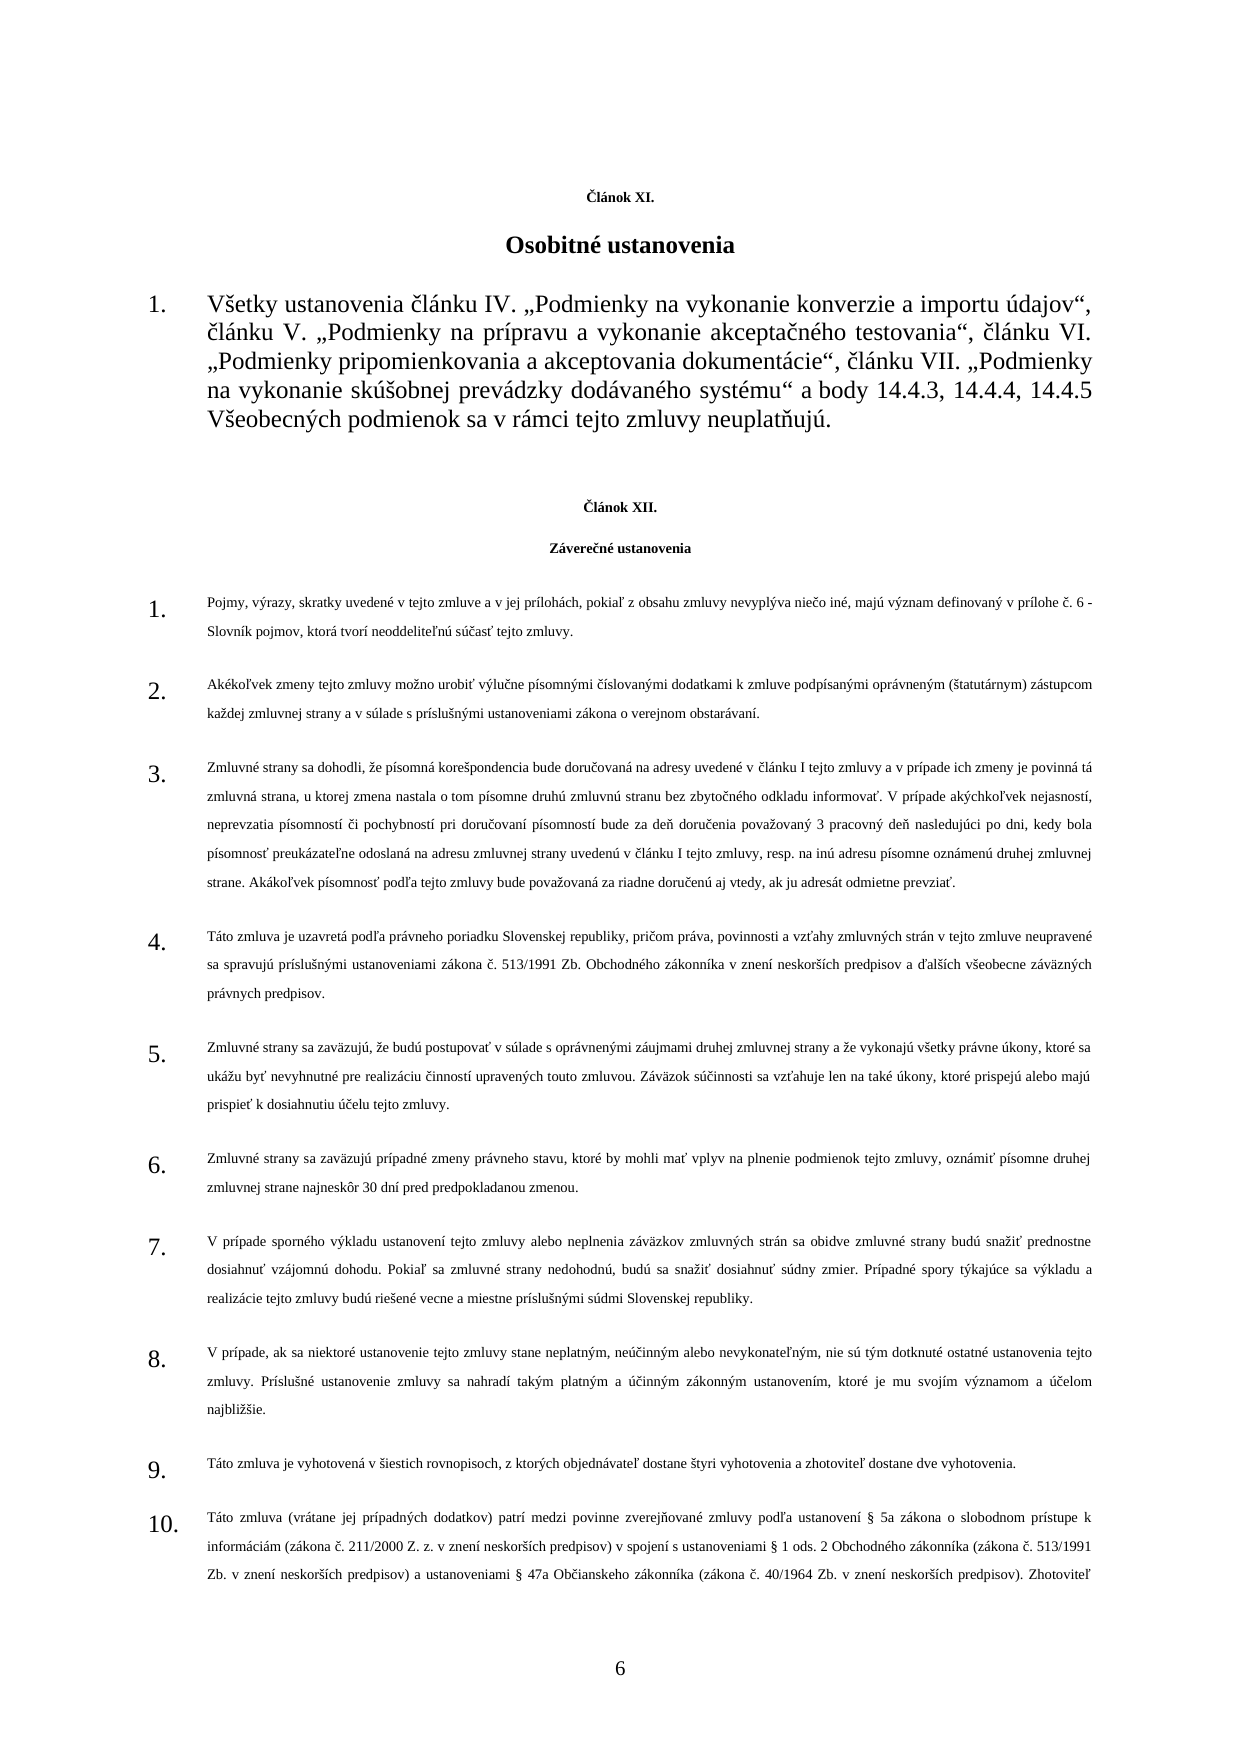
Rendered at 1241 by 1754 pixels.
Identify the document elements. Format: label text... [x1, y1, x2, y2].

subtitle Táto zmluva je uzavretá podľa právneho poriadku Slovenskej republiky, pričom práva, povinnosti a vzťahy zmluvných strán v tejto zmluve neupravené sa spravujú príslušnými ustanoveniami zákona č. 513/1991 Zb. Obchodného zákonníka v znení neskorších predpisov a ďalších všeobecne záväzných právnych predpisov. [148, 927, 1092, 1014]
subtitle Akékoľvek zmeny tejto zmluvy možno urobiť výlučne písomnými číslovanými dodatkami k zmluve podpísanými oprávneným (štatutárnym) zástupcom každej zmluvnej strany a v súlade s príslušnými ustanoveniami zákona o verejnom obstarávaní. [148, 676, 1092, 734]
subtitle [148, 1509, 1092, 1595]
subtitle Táto zmluva je vyhotovená v šiestich rovnopisoch, z ktorých objednávateľ dostane štyri vyhotovenia a zhotoviteľ dostane dve vyhotovenia. [148, 1455, 1092, 1484]
subtitle Zmluvné strany sa zaväzujú, že budú postupovať v súlade s oprávnenými záujmami druhej zmluvnej strany a že vykonajú všetky právne úkony, ktoré sa ukážu byť nevyhnutné pre realizáciu činností upravených touto zmluvou. Záväzok súčinnosti sa vzťahuje len na také úkony, ktoré prispejú alebo majú prispieť k dosiahnutiu účelu tejto zmluvy. [148, 1039, 1092, 1125]
text Osobitné ustanovenia [148, 230, 1092, 264]
subtitle Pojmy, výrazy, skratky uvedené v tejto zmluve a v jej prílohách, pokiaľ z obsahu zmluvy nevyplýva niečo iné, majú význam definovaný v prílohe č. 6 - Slovník pojmov, ktorá tvorí neoddeliteľnú súčasť tejto zmluvy. [148, 594, 1092, 651]
subtitle V prípade sporného výkladu ustanovení tejto zmluvy alebo neplnenia záväzkov zmluvných strán sa obidve zmluvné strany budú snažiť prednostne dosiahnuť vzájomnú dohodu. Pokiaľ sa zmluvné strany nedohodnú, budú sa snažiť dosiahnuť súdny zmier. Prípadné spory týkajúce sa výkladu a realizácie tejto zmluvy budú riešené vecne a miestne príslušnými súdmi Slovenskej republiky. [148, 1232, 1092, 1319]
subtitle Zmluvné strany sa zaväzujú prípadné zmeny právneho stavu, ktoré by mohli mať vplyv na plnenie podmienok tejto zmluvy, oznámiť písomne druhej zmluvnej strane najneskôr 30 dní pred predpokladanou zmenou. [148, 1150, 1092, 1207]
subtitle Záverečné ustanovenia [148, 540, 1092, 569]
subtitle Článok XII. [148, 499, 1092, 527]
subtitle Zmluvné strany sa dohodli, že písomná korešpondencia bude doručovaná na adresy uvedené v článku I tejto zmluvy a v prípade ich zmeny je povinná tá zmluvná strana, u ktorej zmena nastala o tom písomne druhú zmluvnú stranu bez zbytočného odkladu informovať. V prípade akýchkoľvek nejasností, neprevzatia písomností či pochybností pri doručovaní písomností bude za deň doručenia považovaný 3 pracovný deň nasledujúci po dni, kedy bola písomnosť preukázateľne odoslaná na adresu zmluvnej strany uvedenú v článku I tejto zmluvy, resp. na inú adresu písomne oznámenú druhej zmluvnej strane. Akákoľvek písomnosť podľa tejto zmluvy bude považovaná za riadne doručenú aj vtedy, ak ju adresát odmietne prevziať. [148, 759, 1092, 902]
list Všetky ustanovenia článku IV. „Podmienky na vykonanie konverzie a importu údajov“, článku V. „Podmienky na prípravu a vykonanie akceptačného testovania“, článku VI. „Podmienky pripomienkovania a akceptovania dokumentácie“, článku VII. „Podmienky na vykonanie skúšobnej prevádzky dodávaného systému“ a body 14.4.3, 14.4.4, 14.4.5 Všeobecných podmienok sa v rámci tejto zmluvy neuplatňujú. [148, 289, 1092, 432]
subtitle Článok XI. [148, 189, 1092, 218]
subtitle V prípade, ak sa niektoré ustanovenie tejto zmluvy stane neplatným, neúčinným alebo nevykonateľným, nie sú tým dotknuté ostatné ustanovenia tejto zmluvy. Príslušné ustanovenie zmluvy sa nahradí takým platným a účinným zákonným ustanovením, ktoré je mu svojím významom a účelom najbližšie. [148, 1344, 1092, 1430]
